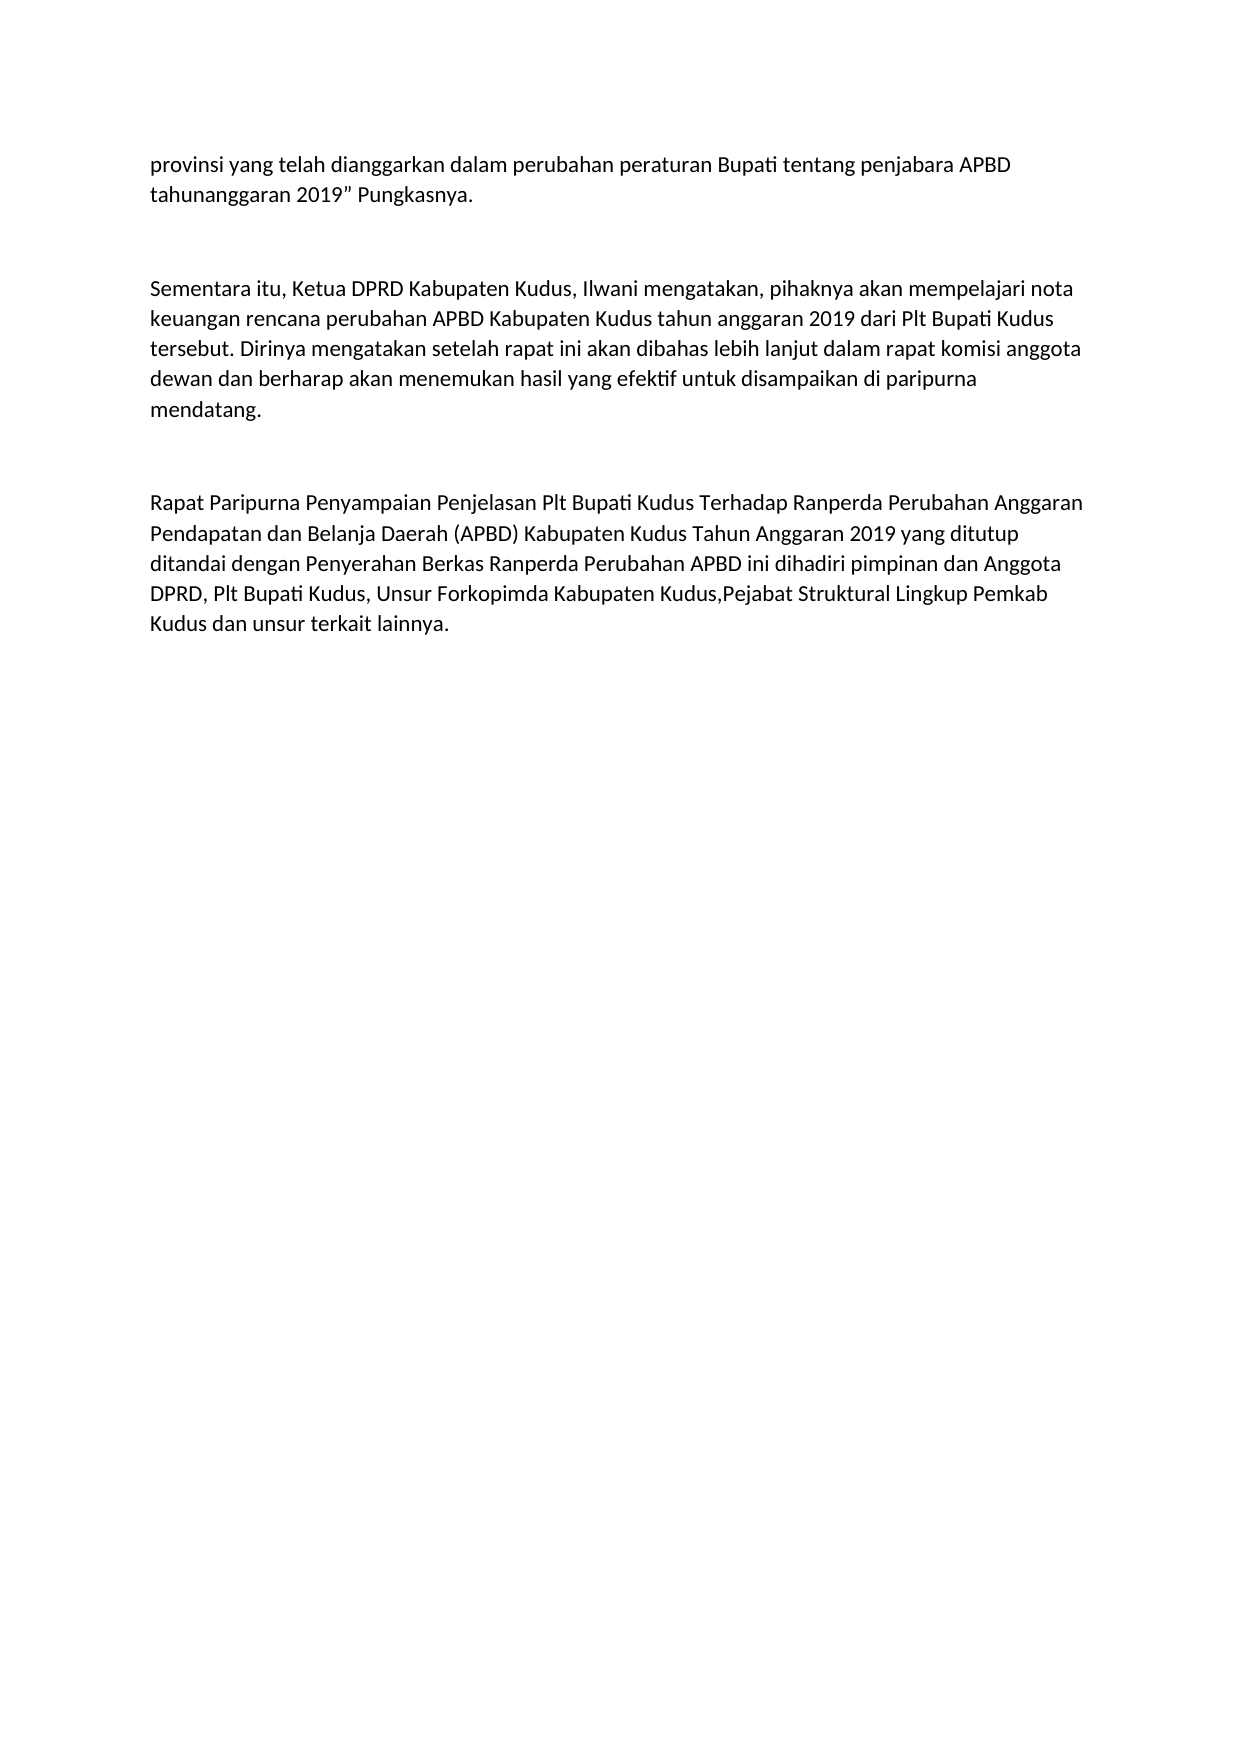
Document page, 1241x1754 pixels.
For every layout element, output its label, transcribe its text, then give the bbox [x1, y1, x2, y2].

text Sementara itu, Ketua DPRD Kabupaten Kudus, Ilwani mengatakan, pihaknya akan mempelajari nota keuangan rencana perubahan APBD Kabupaten Kudus tahun anggaran 2019 dari Plt Bupati Kudus tersebut. Dirinya mengatakan setelah rapat ini akan dibahas lebih lanjut dalam rapat komisi anggota dewan dan berharap akan menemukan hasil yang efektif untuk disampaikan di paripurna mendatang. [150, 274, 1090, 423]
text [150, 150, 1090, 208]
text Rapat Paripurna Penyampaian Penjelasan Plt Bupati Kudus Terhadap Ranperda Perubahan Anggaran Pendapatan dan Belanja Daerah (APBD) Kabupaten Kudus Tahun Anggaran 2019 yang ditutup ditandai dengan Penyerahan Berkas Ranperda Perubahan APBD ini dihadiri pimpinan dan Anggota DPRD, Plt Bupati Kudus, Unsur Forkopimda Kabupaten Kudus,Pejabat Struktural Lingkup Pemkab Kudus dan unsur terkait lainnya. [150, 488, 1090, 637]
